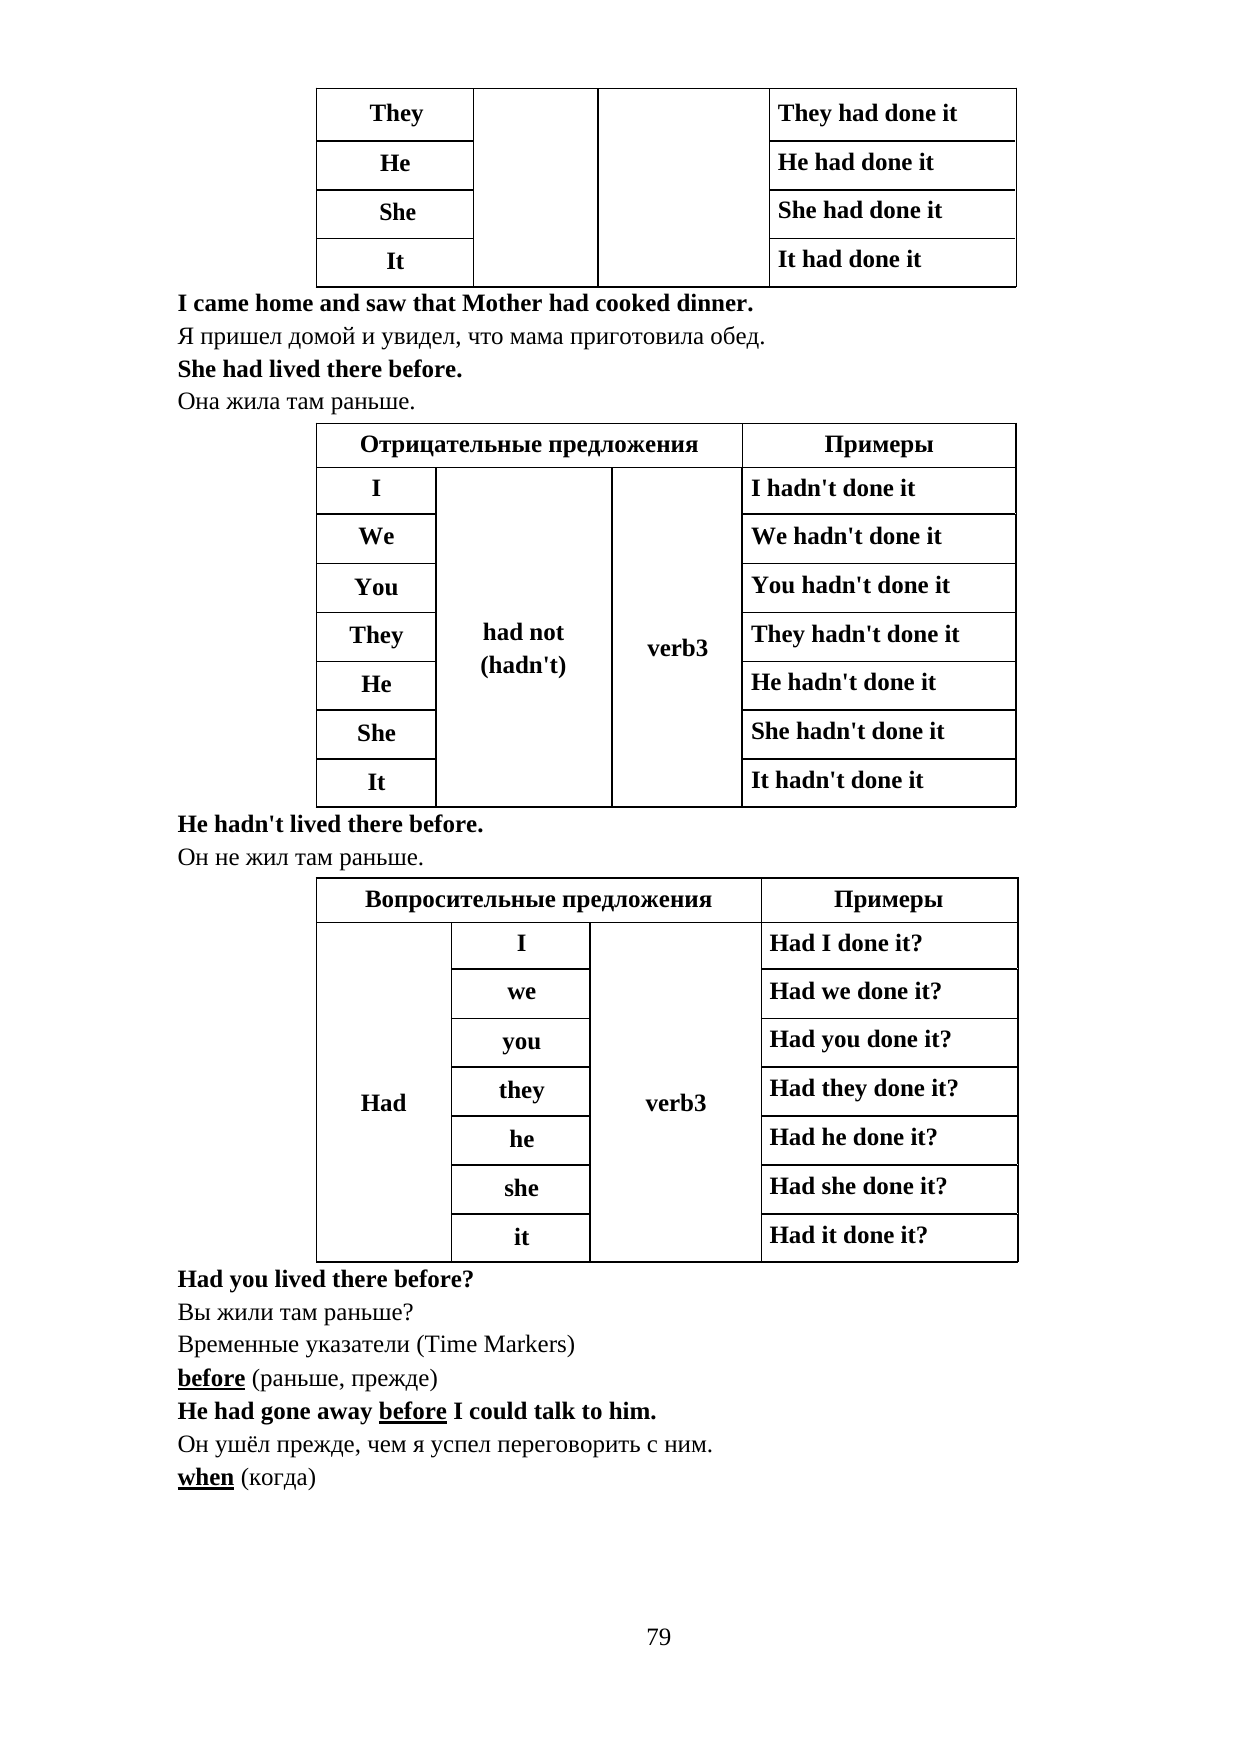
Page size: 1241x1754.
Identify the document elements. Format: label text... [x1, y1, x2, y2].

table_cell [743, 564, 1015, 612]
subtitle He hadn't lived there before. [177, 809, 1215, 838]
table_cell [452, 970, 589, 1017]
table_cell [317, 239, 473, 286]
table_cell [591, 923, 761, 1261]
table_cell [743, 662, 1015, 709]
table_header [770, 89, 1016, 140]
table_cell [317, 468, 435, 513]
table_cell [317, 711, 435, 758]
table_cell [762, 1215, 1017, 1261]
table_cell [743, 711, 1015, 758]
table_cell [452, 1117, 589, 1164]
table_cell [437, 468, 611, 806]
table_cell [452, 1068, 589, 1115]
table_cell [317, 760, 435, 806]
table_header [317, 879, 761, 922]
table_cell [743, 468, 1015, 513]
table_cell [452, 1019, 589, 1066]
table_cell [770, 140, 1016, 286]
text Он ушёл прежде, чем я успел переговорить с ним. [177, 1429, 1215, 1458]
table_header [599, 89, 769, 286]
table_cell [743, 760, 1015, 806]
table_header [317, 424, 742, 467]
subtitle Had you lived there before? [177, 1264, 1215, 1293]
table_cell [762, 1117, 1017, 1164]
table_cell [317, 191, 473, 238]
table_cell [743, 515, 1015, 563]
text I came home and saw that Mother had cooked dinner. Я пришел домой и увидел, что мама приготовила обед. She had lived there before. [177, 288, 768, 383]
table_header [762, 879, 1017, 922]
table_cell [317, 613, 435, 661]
text before (раньше, прежде) [177, 1363, 1215, 1391]
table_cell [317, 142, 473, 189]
text Она жила там раньше. [177, 387, 1215, 416]
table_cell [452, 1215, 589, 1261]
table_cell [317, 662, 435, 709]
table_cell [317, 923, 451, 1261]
text Временные указатели (Time Markers) [177, 1329, 1215, 1358]
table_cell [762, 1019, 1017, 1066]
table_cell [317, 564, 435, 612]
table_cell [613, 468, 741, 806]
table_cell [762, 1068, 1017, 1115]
subtitle He had gone away before I could talk to him. [177, 1396, 1215, 1425]
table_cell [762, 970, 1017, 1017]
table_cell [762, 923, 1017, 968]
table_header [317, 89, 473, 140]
text Он не жил там раньше. [177, 842, 1215, 870]
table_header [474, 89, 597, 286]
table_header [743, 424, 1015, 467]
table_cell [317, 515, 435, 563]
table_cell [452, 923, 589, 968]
text Вы жили там раньше? [177, 1297, 1215, 1325]
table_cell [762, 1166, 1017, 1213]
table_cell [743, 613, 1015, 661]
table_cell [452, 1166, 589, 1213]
text when (когда) [177, 1462, 1215, 1491]
